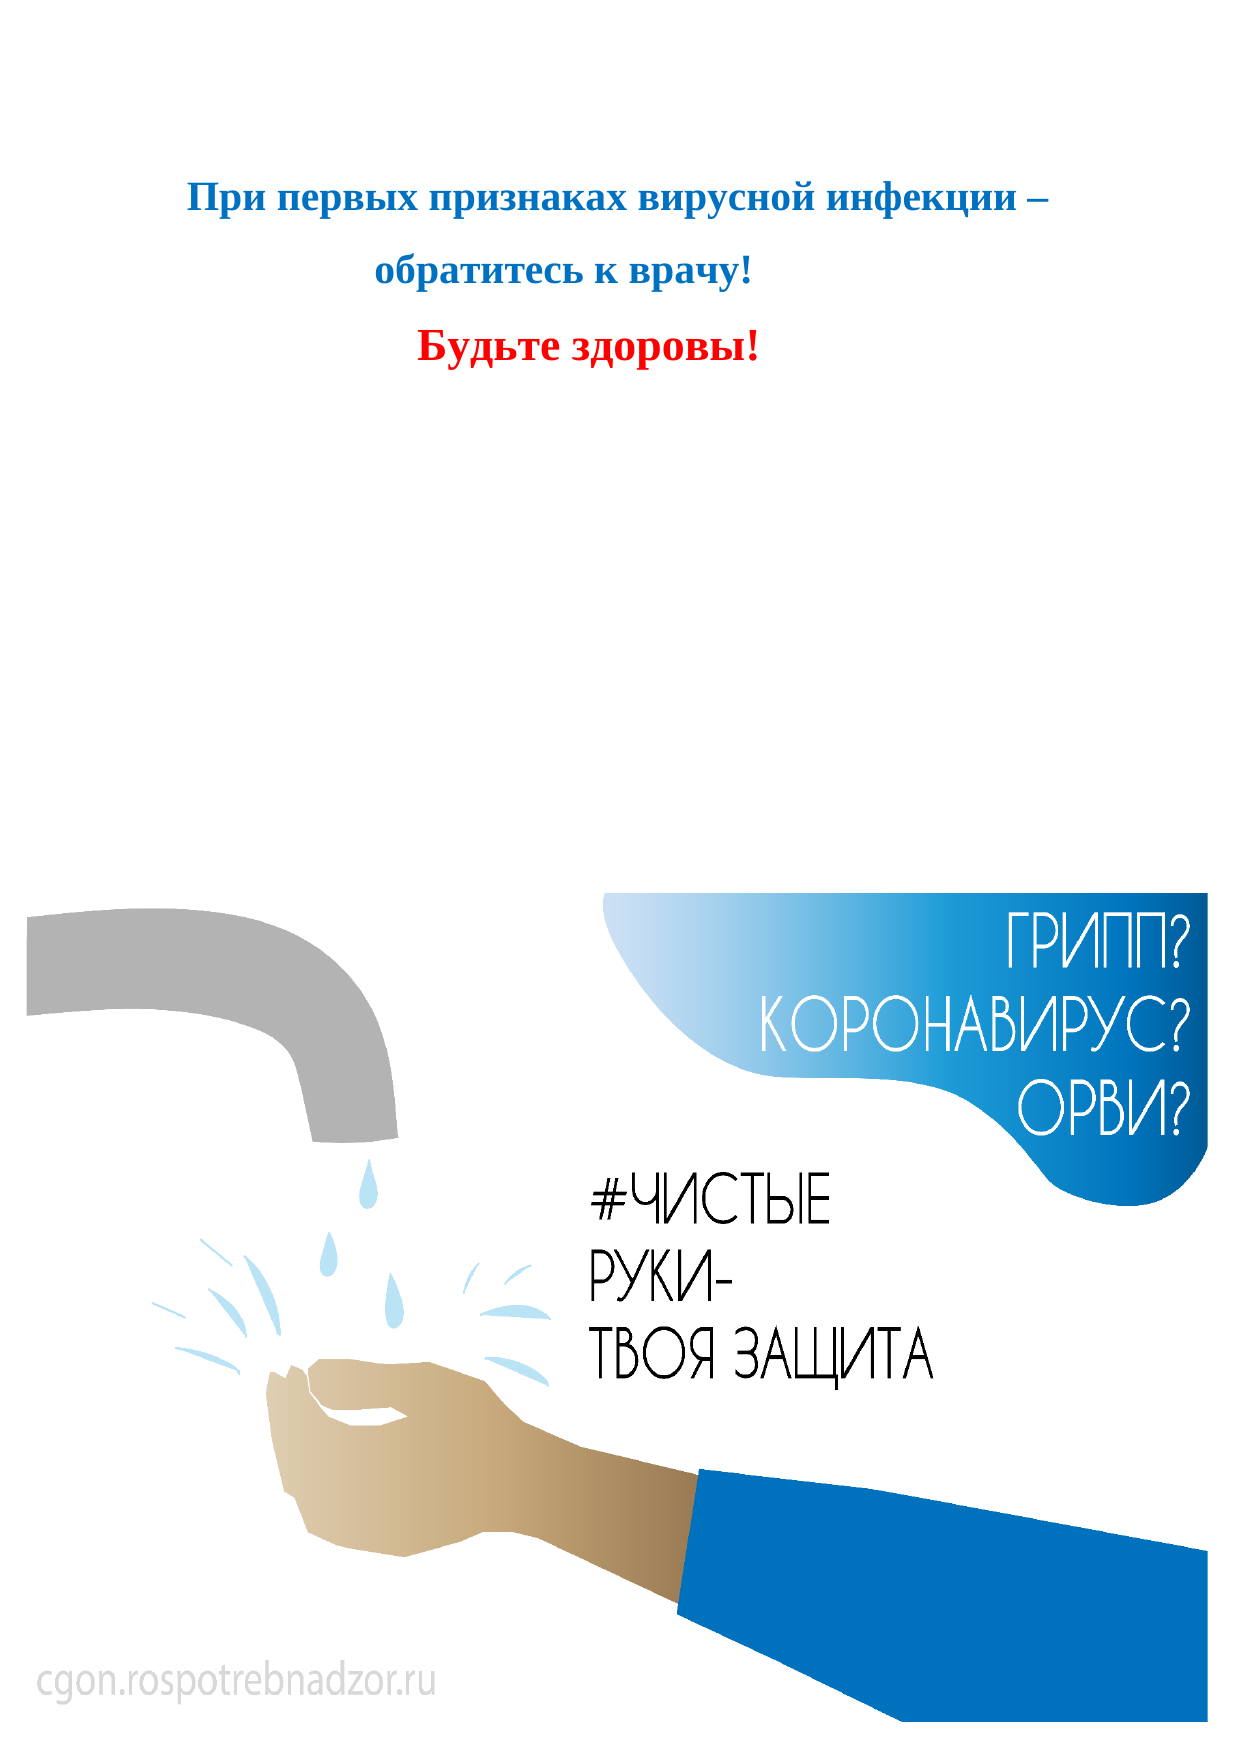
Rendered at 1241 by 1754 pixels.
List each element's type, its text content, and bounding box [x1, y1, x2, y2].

text При первых признаках вирусной инфекции – [103, 172, 1152, 220]
picture [26, 893, 1208, 1722]
text Будьте здоровы! [177, 318, 1152, 370]
text обратитесь к врачу! [103, 245, 1152, 293]
